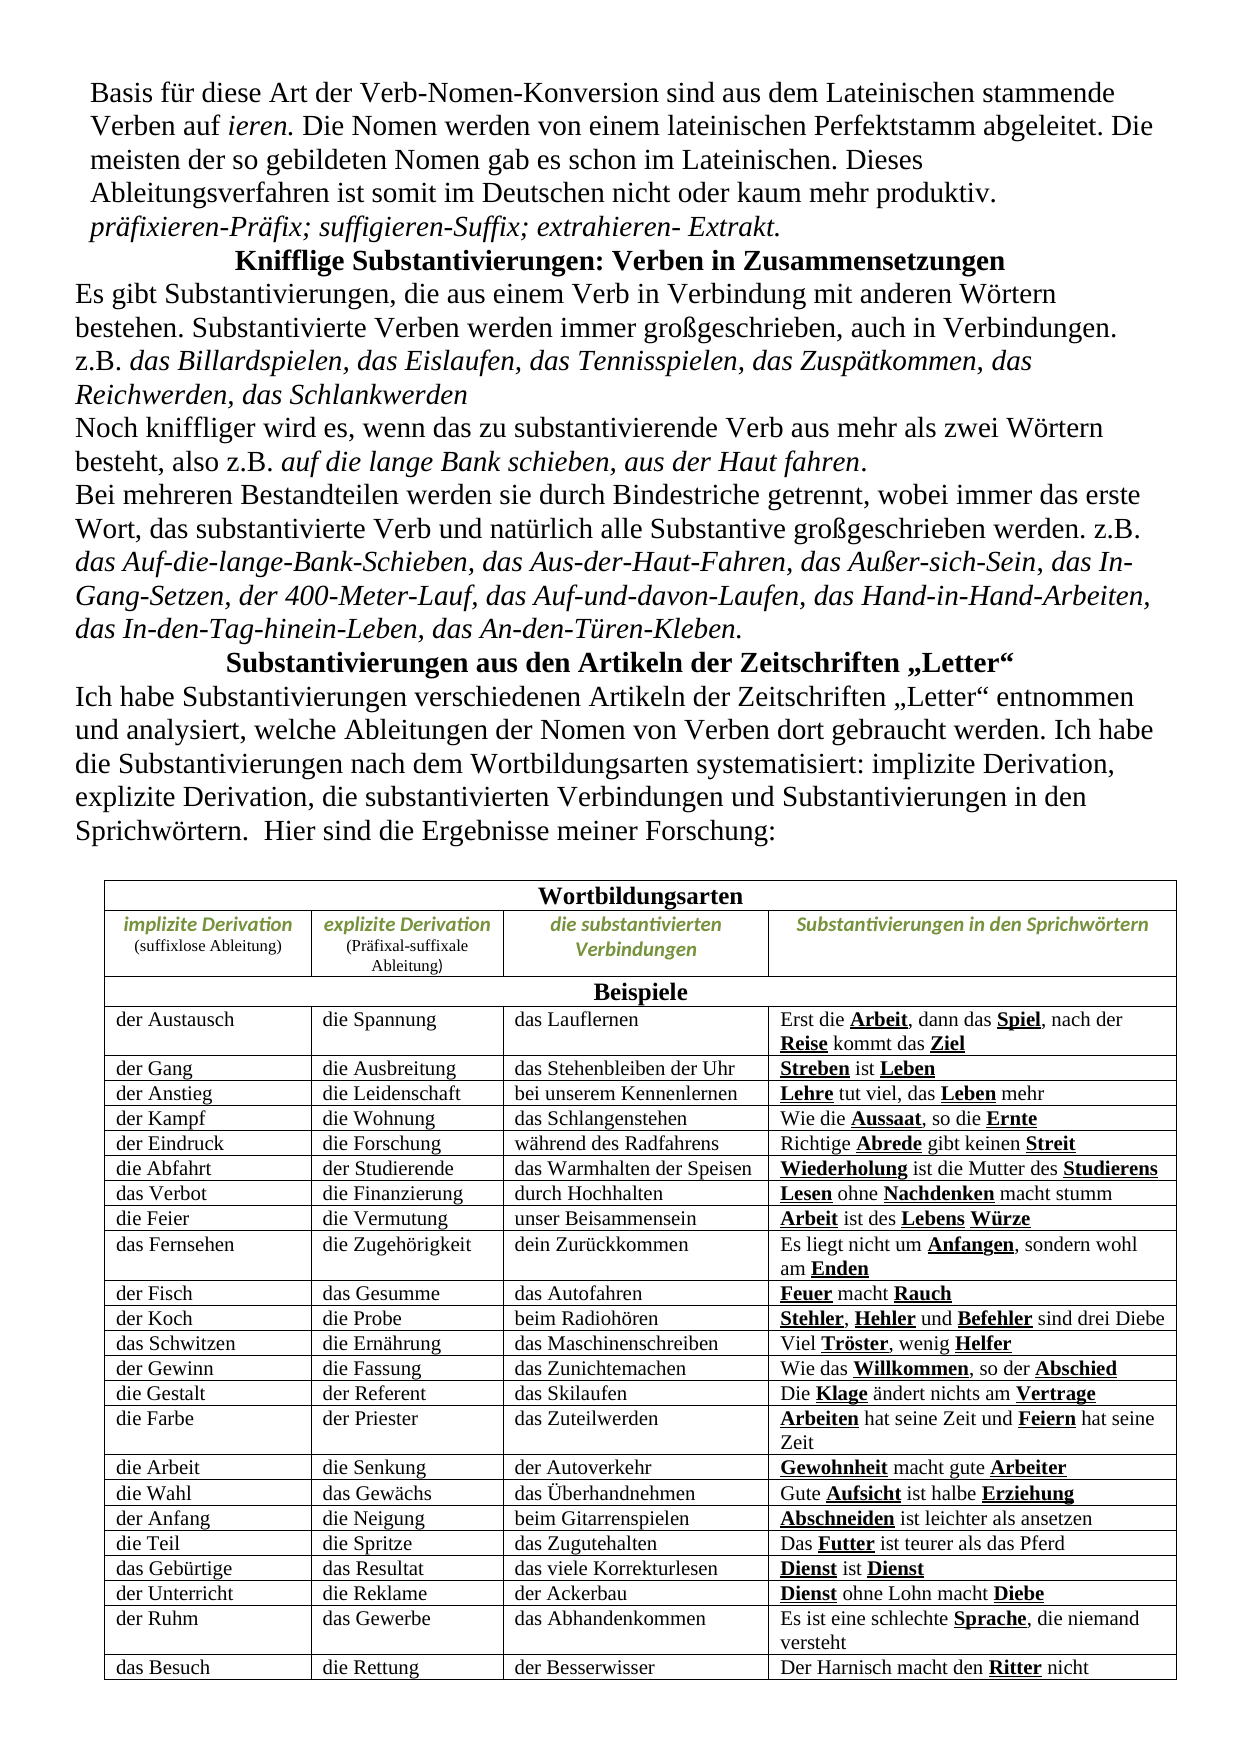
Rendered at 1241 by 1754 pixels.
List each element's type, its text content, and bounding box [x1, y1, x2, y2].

table_cell der Ackerbau [504, 1581, 768, 1605]
table_cell die Arbeit [105, 1455, 311, 1479]
table_cell die Probe [312, 1306, 503, 1330]
table_cell Arbeiten hat seine Zeit und Feiern hat seine Zeit [769, 1406, 1176, 1454]
table_cell das Autofahren [504, 1281, 768, 1305]
table_cell der Autoverkehr [504, 1455, 768, 1479]
table_cell das Verbot [105, 1181, 311, 1205]
table_cell Stehler, Hehler und Befehler sind drei Diebe [769, 1306, 1176, 1330]
table_cell der Anstieg [105, 1081, 311, 1105]
table_cell der Gang [105, 1056, 311, 1080]
table_cell das Gebürtige [105, 1556, 311, 1580]
table_cell der Besserwisser [504, 1655, 768, 1679]
table_cell Lehre tut viel, das Leben mehr [769, 1081, 1176, 1105]
table_cell Beispiele [105, 977, 1176, 1006]
table_cell der Gewinn [105, 1356, 311, 1380]
text Substantivierungen aus den Artikeln der Zeitschriften „Letter“ [75, 645, 1165, 679]
table_cell Dienst ist Dienst [769, 1556, 1176, 1580]
table_cell die Ausbreitung [312, 1056, 503, 1080]
text Noch kniffliger wird es, wenn das zu substantivierende Verb aus mehr als zwei Wörtern besteht, also z.B. auf die lange Bank schieben, aus der Haut fahren. [75, 410, 1165, 477]
table_cell die Wohnung [312, 1106, 503, 1130]
text präfixieren-Präfix; suffigieren-Suffix; extrahieren- Extrakt. [90, 209, 1165, 243]
table_cell der Koch [105, 1306, 311, 1330]
table_cell Die Klage ändert nichts am Vertrage [769, 1381, 1176, 1405]
table_cell das Zunichtemachen [504, 1356, 768, 1380]
text Es gibt Substantivierungen, die aus einem Verb in Verbindung mit anderen Wörtern bestehen. Substantivierte Verben werden immer großgeschrieben, auch in Verbindungen. z.B. das Billardspielen, das Eislaufen, das Tennisspielen, das Zuspätkommen, das Reichwerden, das Schlankwerden [75, 276, 1165, 410]
table_cell die Senkung [312, 1455, 503, 1479]
table_cell das Abhandenkommen [504, 1606, 768, 1654]
table_cell das Überhandnehmen [504, 1480, 768, 1504]
table_cell die Reklame [312, 1581, 503, 1605]
table_cell die Fassung [312, 1356, 503, 1380]
table_cell durch Hochhalten [504, 1181, 768, 1205]
table_cell das Zuteilwerden [504, 1406, 768, 1454]
table_cell das Gesumme [312, 1281, 503, 1305]
table_cell Feuer macht Rauch [769, 1281, 1176, 1305]
table_cell Streben ist Leben [769, 1056, 1176, 1080]
table_cell Wie das Willkommen, so der Abschied [769, 1356, 1176, 1380]
table_cell Lesen ohne Nachdenken macht stumm [769, 1181, 1176, 1205]
table_cell die Spannung [312, 1007, 503, 1055]
table_cell Richtige Abrede gibt keinen Streit [769, 1131, 1176, 1155]
table_cell beim Gitarrenspielen [504, 1506, 768, 1529]
table_cell die Vermutung [312, 1206, 503, 1230]
table_cell das Skilaufen [504, 1381, 768, 1405]
table_cell Wiederholung ist die Mutter des Studierens [769, 1156, 1176, 1180]
table_cell das Schwitzen [105, 1331, 311, 1355]
table_cell die Zugehörigkeit [312, 1231, 503, 1279]
table_cell explizite Derivation (Präfixal-suffixale Ableitung) [312, 911, 503, 976]
table_cell Dienst ohne Lohn macht Diebe [769, 1581, 1176, 1605]
table_cell die Forschung [312, 1131, 503, 1155]
table_cell die Gestalt [105, 1381, 311, 1405]
table_cell die Abfahrt [105, 1156, 311, 1180]
table_cell das Zugutehalten [504, 1531, 768, 1555]
table_cell der Fisch [105, 1281, 311, 1305]
table_cell Gute Aufsicht ist halbe Erziehung [769, 1480, 1176, 1504]
table_cell der Priester [312, 1406, 503, 1454]
table_cell das Warmhalten der Speisen [504, 1156, 768, 1180]
table_cell die Wahl [105, 1480, 311, 1504]
table_cell Viel Tröster, wenig Helfer [769, 1331, 1176, 1355]
table_cell bei unserem Kennenlernen [504, 1081, 768, 1105]
table_cell das Fernsehen [105, 1231, 311, 1279]
table_cell das Gewächs [312, 1480, 503, 1504]
table_cell der Anfang [105, 1506, 311, 1529]
table_cell der Unterricht [105, 1581, 311, 1605]
text Knifflige Substantivierungen: Verben in Zusammensetzungen [75, 243, 1165, 276]
table_cell das Stehenbleiben der Uhr [504, 1056, 768, 1080]
table_cell Es ist eine schlechte Sprache, die niemand versteht [769, 1606, 1176, 1654]
table_cell der Referent [312, 1381, 503, 1405]
table_cell Substantivierungen in den Sprichwörtern [769, 911, 1176, 976]
table_cell die substantivierten Verbindungen [504, 911, 768, 976]
table_cell die Ernährung [312, 1331, 503, 1355]
table_cell die Spritze [312, 1531, 503, 1555]
table_cell Das Futter ist teurer als das Pferd [769, 1531, 1176, 1555]
table_cell das Besuch [105, 1655, 311, 1679]
table_cell Erst die Arbeit, dann das Spiel, nach der Reise kommt das Ziel [769, 1007, 1176, 1055]
table_cell das viele Korrekturlesen [504, 1556, 768, 1580]
table_cell die Leidenschaft [312, 1081, 503, 1105]
table_cell Abschneiden ist leichter als ansetzen [769, 1506, 1176, 1529]
table_cell die Farbe [105, 1406, 311, 1454]
table_cell unser Beisammensein [504, 1206, 768, 1230]
table_cell dein Zurückkommen [504, 1231, 768, 1279]
table_cell das Schlangenstehen [504, 1106, 768, 1130]
table_cell beim Radiohören [504, 1306, 768, 1330]
table_cell implizite Derivation (suffixlose Ableitung) [105, 911, 311, 976]
table_cell Es liegt nicht um Anfangen, sondern wohl am Enden [769, 1231, 1176, 1279]
table_cell das Maschinenschreiben [504, 1331, 768, 1355]
text Bei mehreren Bestandteilen werden sie durch Bindestriche getrennt, wobei immer das erste Wort, das substantivierte Verb und natürlich alle Substantive großgeschrieben werden. z.B. das Auf-die-lange-Bank-Schieben, das Aus-der-Haut-Fahren, das Außer-sich-Sein, das In-Gang-Setzen, der 400-Meter-Lauf, das Auf-und-davon-Laufen, das Hand-in-Hand-Arbeiten, das In-den-Tag-hinein-Leben, das An-den-Türen-Kleben. [75, 477, 1165, 645]
table_cell das Lauflernen [504, 1007, 768, 1055]
table_cell der Studierende [312, 1156, 503, 1180]
table_cell die Feier [105, 1206, 311, 1230]
table_header Wortbildungsarten [105, 881, 1176, 910]
table_cell die Finanzierung [312, 1181, 503, 1205]
text Basis für diese Art der Verb-Nomen-Konversion sind aus dem Lateinischen stammende Verben auf ieren. Die Nomen werden von einem lateinischen Perfektstamm abgeleitet. Die meisten der so gebildeten Nomen gab es schon im Lateinischen. Dieses Ableitungsverfahren ist somit im Deutschen nicht oder kaum mehr produktiv. [90, 75, 1165, 209]
table_cell während des Radfahrens [504, 1131, 768, 1155]
table_cell Der Harnisch macht den Ritter nicht [769, 1655, 1176, 1679]
table_cell der Kampf [105, 1106, 311, 1130]
table_cell die Neigung [312, 1506, 503, 1529]
table_cell der Eindruck [105, 1131, 311, 1155]
text Ich habe Substantivierungen verschiedenen Artikeln der Zeitschriften „Letter“ entnommen und analysiert, welche Ableitungen der Nomen von Verben dort gebraucht werden. Ich habe die Substantivierungen nach dem Wortbildungsarten systematisiert: implizite Derivation, explizite Derivation, die substantivierten Verbindungen und Substantivierungen in den Sprichwörtern. Hier sind die Ergebnisse meiner Forschung: [75, 679, 1165, 846]
table_cell der Ruhm [105, 1606, 311, 1654]
table_cell Wie die Aussaat, so die Ernte [769, 1106, 1176, 1130]
table_cell der Austausch [105, 1007, 311, 1055]
table_cell Gewohnheit macht gute Arbeiter [769, 1455, 1176, 1479]
table_cell die Teil [105, 1531, 311, 1555]
table_cell Arbeit ist des Lebens Würze [769, 1206, 1176, 1230]
table_cell die Rettung [312, 1655, 503, 1679]
table_cell das Resultat [312, 1556, 503, 1580]
table_cell das Gewerbe [312, 1606, 503, 1654]
